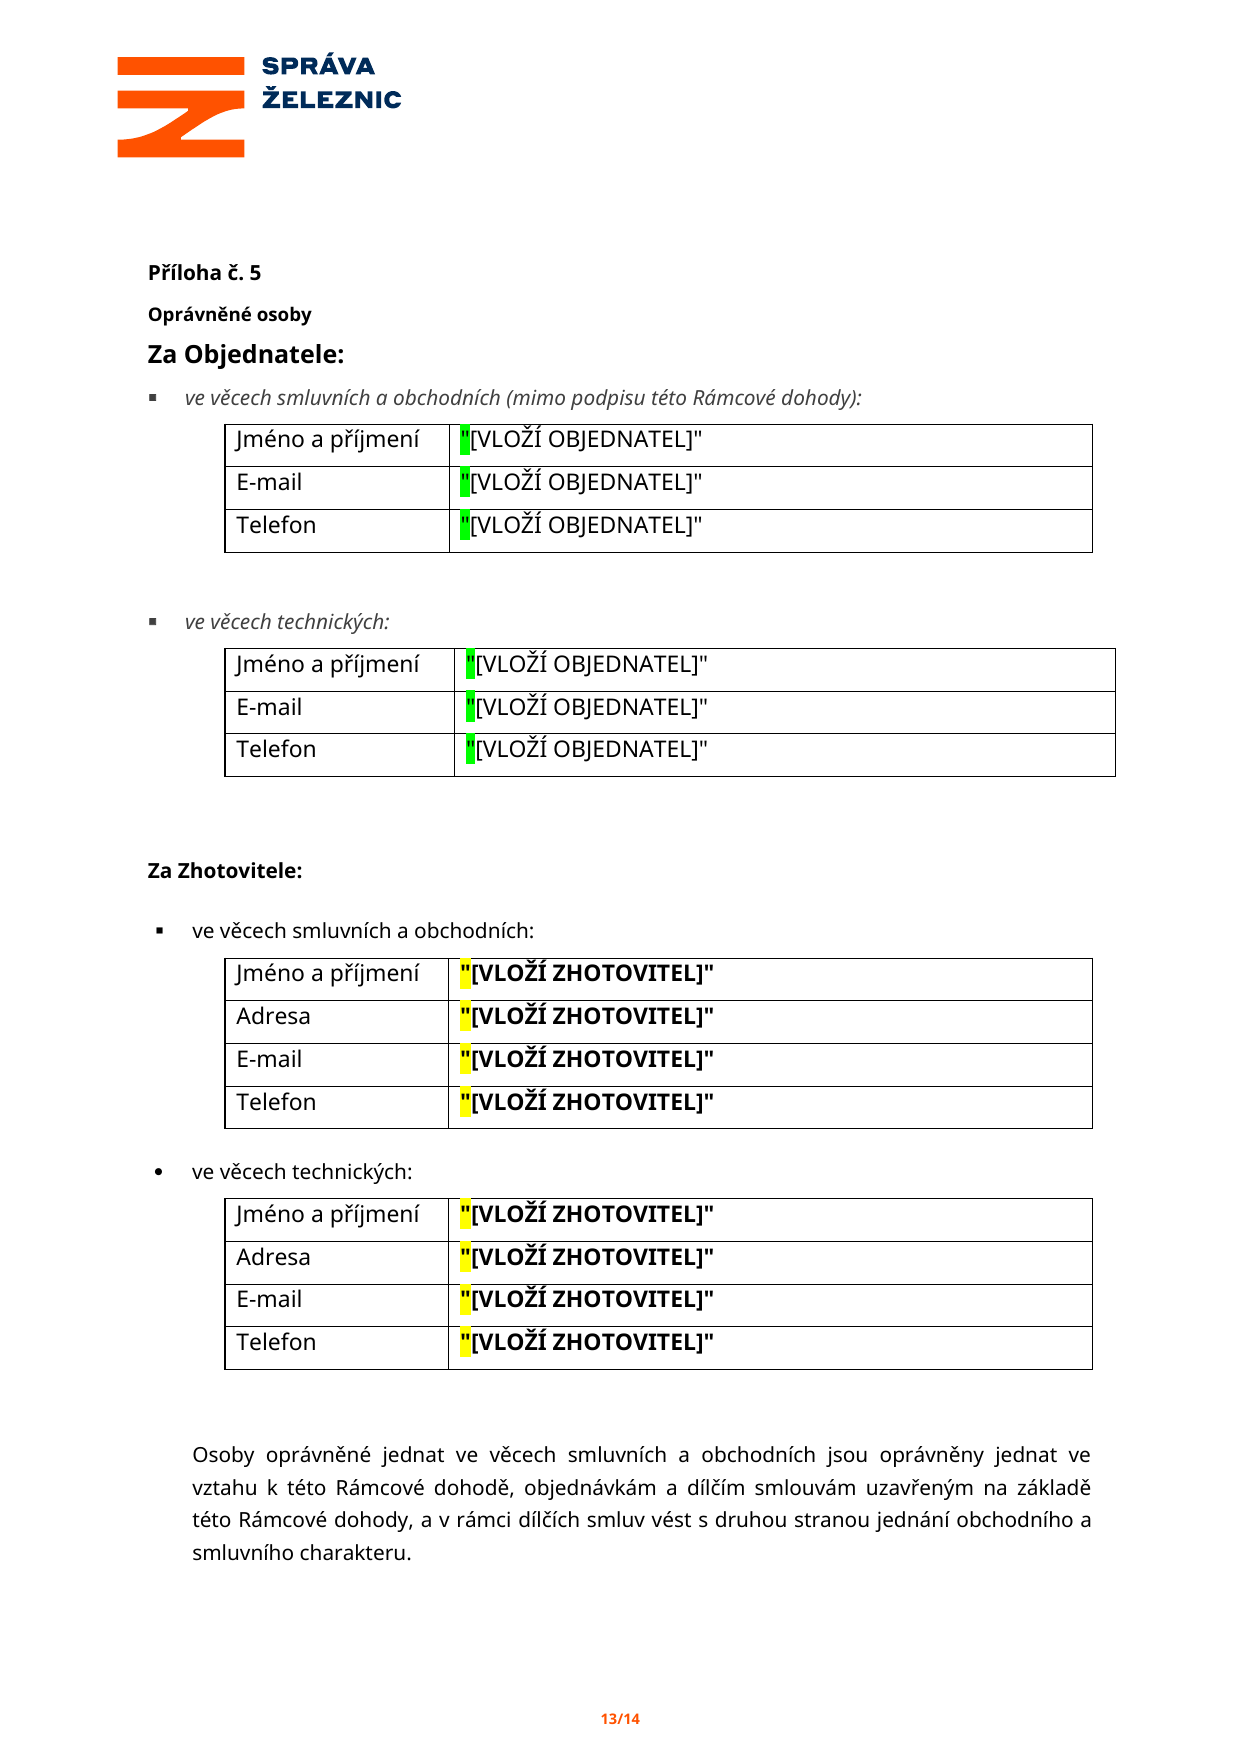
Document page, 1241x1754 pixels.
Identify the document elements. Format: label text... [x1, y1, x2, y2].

table_cell Telefon [226, 734, 454, 776]
table_cell [455, 692, 1115, 733]
table_cell E-mail [226, 467, 449, 509]
table_header Jméno a příjmení [226, 1199, 448, 1241]
table_cell E-mail [226, 1044, 448, 1086]
table_header [455, 649, 1115, 691]
table_header Jméno a příjmení [226, 959, 448, 1000]
table_header [449, 1199, 1092, 1241]
table_cell E-mail [226, 1285, 448, 1326]
text Za Zhotovitele: [148, 856, 1093, 884]
subtitle ve věcech technických: [148, 606, 1093, 635]
subtitle ve věcech smluvních a obchodních (mimo podpisu této Rámcové dohody): [148, 382, 1093, 411]
table_cell [450, 510, 1092, 552]
table_header Jméno a příjmení [226, 649, 454, 691]
table_cell [449, 1327, 1092, 1369]
list ve věcech smluvních a obchodních: [154, 914, 1093, 945]
text Osoby oprávněné jednat ve věcech smluvních a obchodních jsou oprávněny jednat ve vztahu k této Rámcové dohodě, objednávkám a dílčím smlouvám uzavřeným na základě této Rámcové dohody, a v rámci dílčích smluv vést s druhou stranou jednání obchodního a smluvního charakteru. [192, 1440, 1093, 1566]
table_cell Telefon [226, 1087, 448, 1128]
table_header Jméno a příjmení [226, 425, 449, 466]
table_header [450, 425, 1092, 466]
text Oprávněné osoby [148, 298, 1093, 328]
table_cell E-mail [226, 692, 454, 733]
table_cell [455, 734, 1115, 776]
table_cell Adresa [226, 1242, 448, 1283]
table_cell [449, 1087, 1092, 1128]
table_cell Adresa [226, 1001, 448, 1043]
text Za Objednatele: [148, 340, 1093, 369]
table_cell [449, 1044, 1092, 1086]
table_cell [449, 1001, 1092, 1043]
table_cell Telefon [226, 1327, 448, 1369]
table_cell [449, 1242, 1092, 1283]
table_header [449, 959, 1092, 1000]
table_cell [450, 467, 1092, 509]
table_cell [449, 1285, 1092, 1326]
list ve věcech technických: [155, 1154, 1093, 1186]
table_cell Telefon [226, 510, 449, 552]
text Příloha č. 5 [148, 257, 1093, 286]
